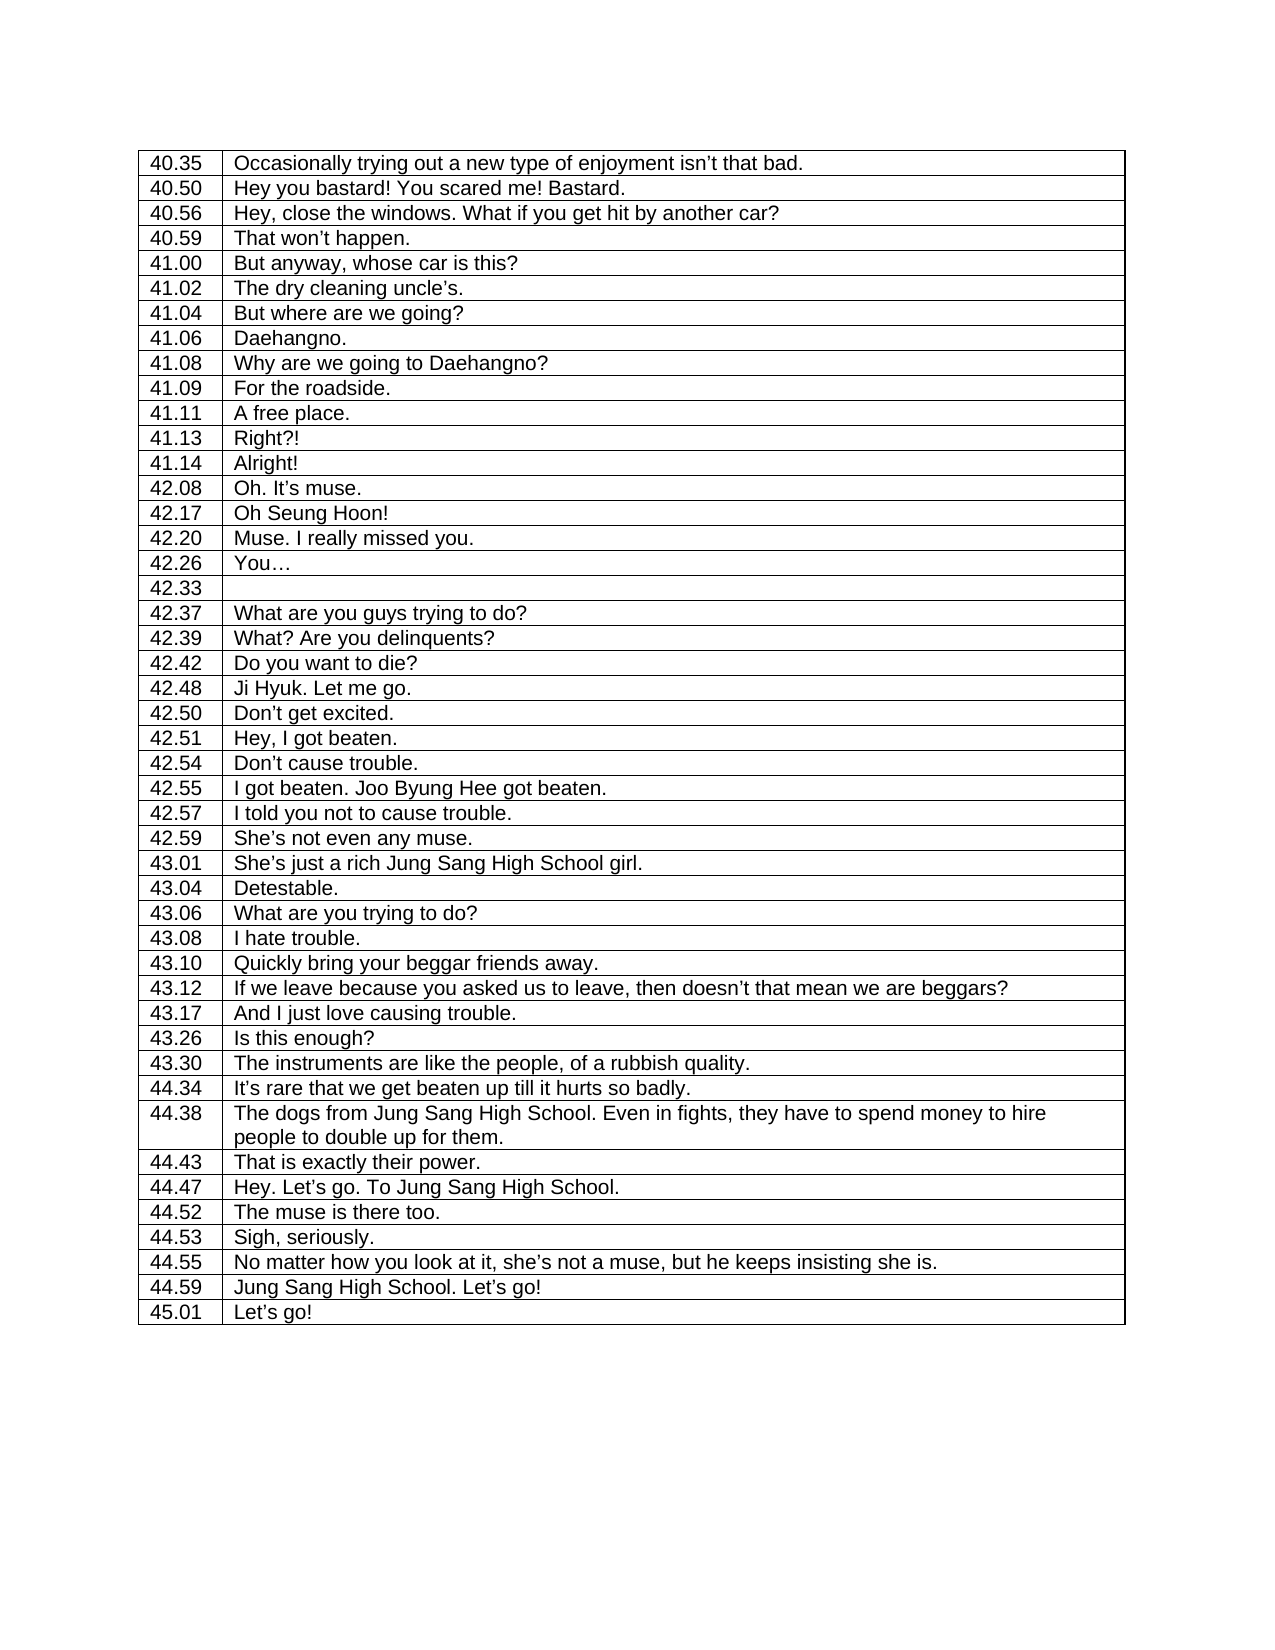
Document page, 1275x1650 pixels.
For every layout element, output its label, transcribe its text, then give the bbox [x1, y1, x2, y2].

table_cell The muse is there too. [223, 1200, 1124, 1224]
table_cell Hey, I got beaten. [223, 726, 1124, 750]
table_cell 41.14 [139, 451, 222, 475]
table_cell 42.42 [139, 651, 222, 675]
table_cell Why are we going to Daehangno? [223, 351, 1124, 375]
table_cell 41.08 [139, 351, 222, 375]
table_cell 42.51 [139, 726, 222, 750]
table_cell I told you not to cause trouble. [223, 801, 1124, 825]
table_cell 41.04 [139, 301, 222, 325]
table_cell Hey. Let’s go. To Jung Sang High School. [223, 1175, 1124, 1199]
table_cell 42.26 [139, 551, 222, 575]
table_cell 42.08 [139, 476, 222, 500]
table_cell [223, 576, 1124, 600]
table_cell Ji Hyuk. Let me go. [223, 676, 1124, 700]
table_cell 42.54 [139, 751, 222, 775]
table_cell 42.17 [139, 501, 222, 525]
table_cell That is exactly their power. [223, 1150, 1124, 1174]
table_cell That won’t happen. [223, 226, 1124, 250]
table_cell 41.11 [139, 401, 222, 425]
table_cell Occasionally trying out a new type of enjoyment isn’t that bad. [223, 151, 1124, 175]
table_cell She’s just a rich Jung Sang High School girl. [223, 851, 1124, 875]
table_cell Right?! [223, 426, 1124, 450]
table_cell 42.57 [139, 801, 222, 825]
table_cell Quickly bring your beggar friends away. [223, 951, 1124, 975]
table_cell What? Are you delinquents? [223, 626, 1124, 650]
table_cell But where are we going? [223, 301, 1124, 325]
table_cell You… [223, 551, 1124, 575]
table_cell Don’t get excited. [223, 701, 1124, 725]
table_cell 44.47 [139, 1175, 222, 1199]
table_cell Don’t cause trouble. [223, 751, 1124, 775]
table_cell 42.20 [139, 526, 222, 550]
table_cell 43.04 [139, 876, 222, 900]
table_cell 43.08 [139, 926, 222, 950]
table_cell Muse. I really missed you. [223, 526, 1124, 550]
table_cell Do you want to die? [223, 651, 1124, 675]
table_cell 40.56 [139, 201, 222, 225]
table_cell Hey you bastard! You scared me! Bastard. [223, 176, 1124, 200]
table_cell 43.17 [139, 1001, 222, 1025]
table_cell I hate trouble. [223, 926, 1124, 950]
table_cell I got beaten. Joo Byung Hee got beaten. [223, 776, 1124, 800]
table_cell 40.59 [139, 226, 222, 250]
table_cell What are you guys trying to do? [223, 601, 1124, 625]
table_cell 43.26 [139, 1026, 222, 1050]
table_cell 41.06 [139, 326, 222, 350]
table_cell Sigh, seriously. [223, 1225, 1124, 1249]
table_cell 40.35 [139, 151, 222, 175]
table_cell Is this enough? [223, 1026, 1124, 1050]
table_cell 42.37 [139, 601, 222, 625]
table_cell 44.38 [139, 1101, 222, 1149]
table_cell 42.48 [139, 676, 222, 700]
table_cell 41.02 [139, 276, 222, 300]
table_cell 42.39 [139, 626, 222, 650]
table_cell 44.43 [139, 1150, 222, 1174]
table_cell Hey, close the windows. What if you get hit by another car? [223, 201, 1124, 225]
table_cell Jung Sang High School. Let’s go! [223, 1275, 1124, 1299]
table_cell The dogs from Jung Sang High School. Even in fights, they have to spend money to hire people to double up for them. [223, 1101, 1124, 1149]
table_cell It’s rare that we get beaten up till it hurts so badly. [223, 1076, 1124, 1100]
table_cell 42.33 [139, 576, 222, 600]
table_cell For the roadside. [223, 376, 1124, 400]
table_cell 43.12 [139, 976, 222, 1000]
table_cell 42.59 [139, 826, 222, 850]
table_cell No matter how you look at it, she’s not a muse, but he keeps insisting she is. [223, 1250, 1124, 1274]
table_cell The instruments are like the people, of a rubbish quality. [223, 1051, 1124, 1075]
table_cell She’s not even any muse. [223, 826, 1124, 850]
table_cell Alright! [223, 451, 1124, 475]
table_cell 41.09 [139, 376, 222, 400]
table_cell 43.06 [139, 901, 222, 925]
table_cell 43.01 [139, 851, 222, 875]
table_cell 43.10 [139, 951, 222, 975]
table_cell 42.55 [139, 776, 222, 800]
table_cell The dry cleaning uncle’s. [223, 276, 1124, 300]
table_cell 44.55 [139, 1250, 222, 1274]
table_cell And I just love causing trouble. [223, 1001, 1124, 1025]
table_cell If we leave because you asked us to leave, then doesn’t that mean we are beggars? [223, 976, 1124, 1000]
table_cell 45.01 [139, 1300, 222, 1324]
table_cell Let’s go! [223, 1300, 1124, 1324]
table_cell 41.00 [139, 251, 222, 275]
table_cell Oh. It’s muse. [223, 476, 1124, 500]
table_cell 40.50 [139, 176, 222, 200]
table_cell Daehangno. [223, 326, 1124, 350]
table_cell 41.13 [139, 426, 222, 450]
table_cell 44.53 [139, 1225, 222, 1249]
table_cell Detestable. [223, 876, 1124, 900]
table_cell 42.50 [139, 701, 222, 725]
table_cell What are you trying to do? [223, 901, 1124, 925]
table_cell 44.34 [139, 1076, 222, 1100]
table_cell 44.52 [139, 1200, 222, 1224]
table_cell But anyway, whose car is this? [223, 251, 1124, 275]
table_cell 43.30 [139, 1051, 222, 1075]
table_cell A free place. [223, 401, 1124, 425]
table_cell 44.59 [139, 1275, 222, 1299]
table_cell Oh Seung Hoon! [223, 501, 1124, 525]
